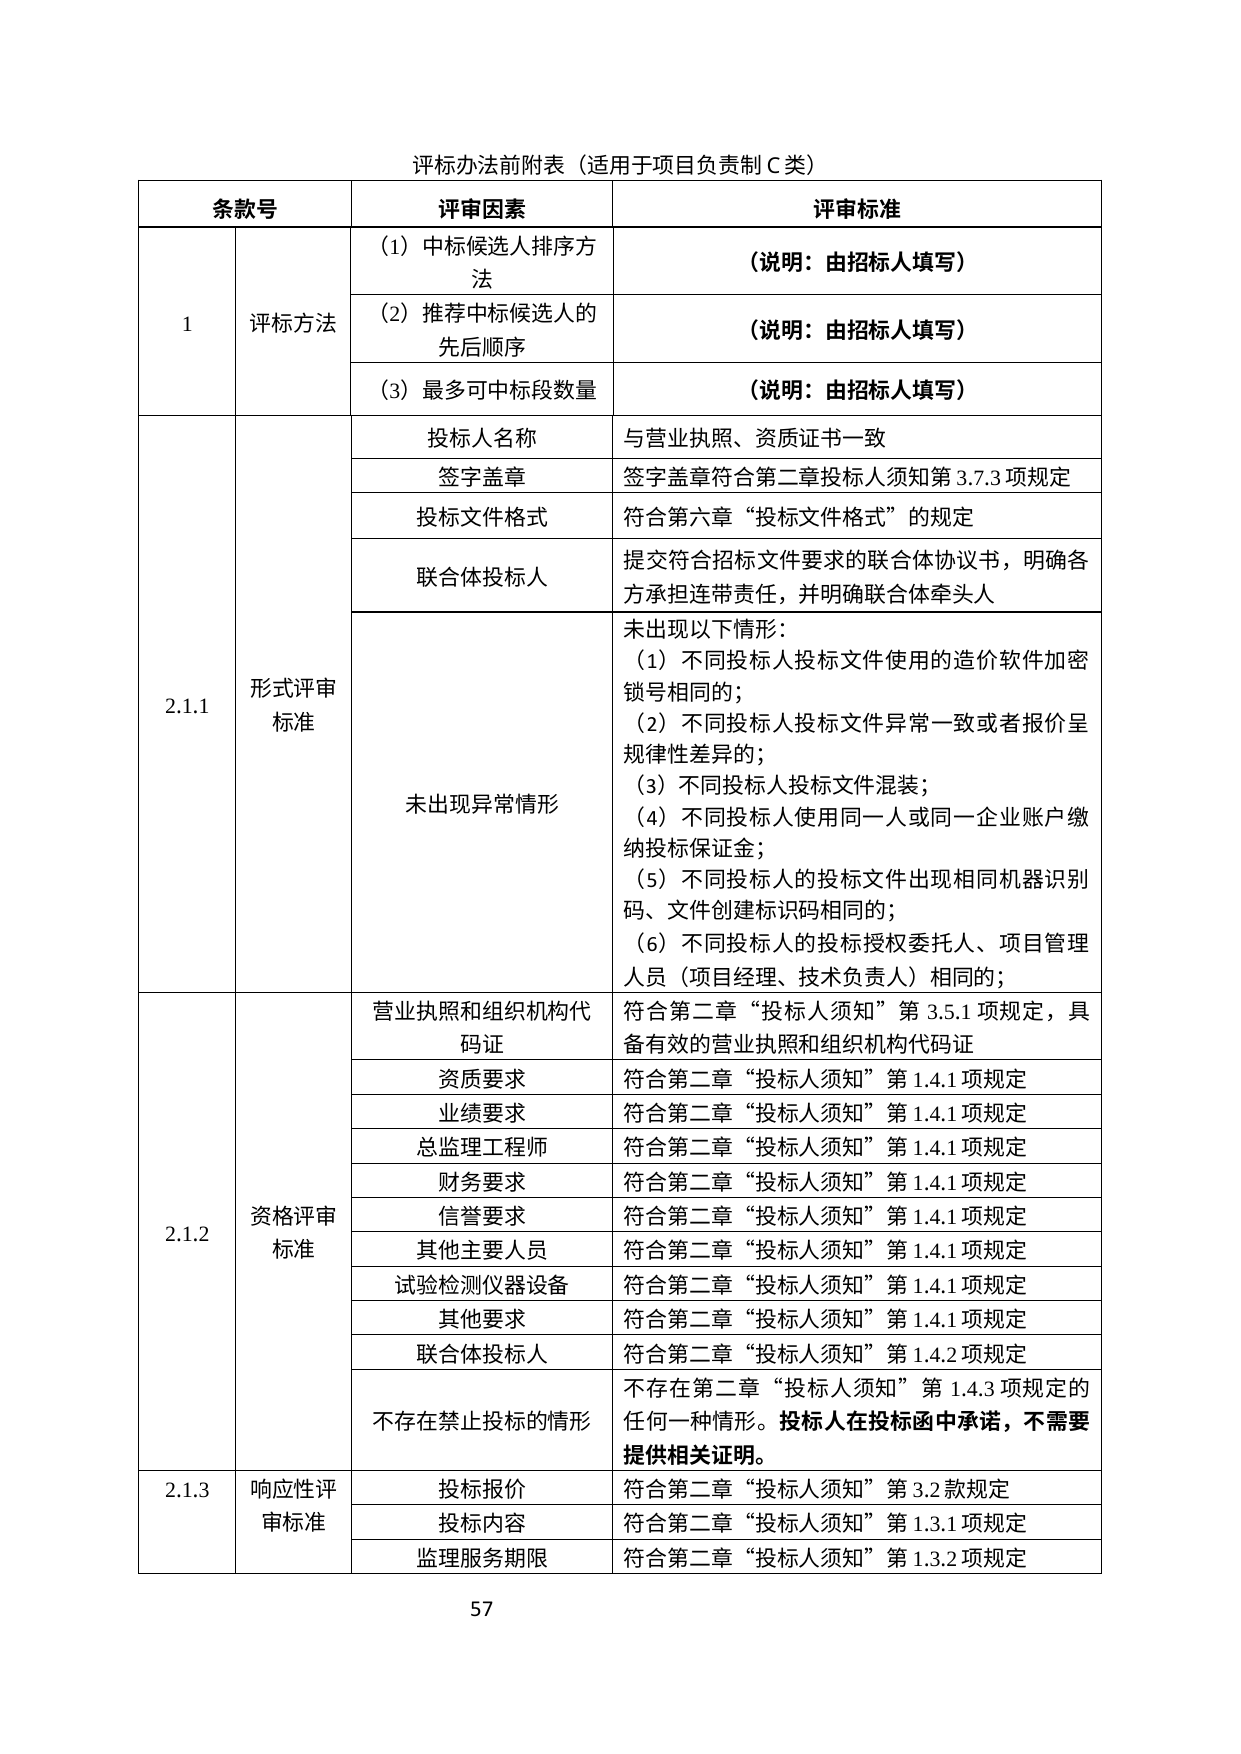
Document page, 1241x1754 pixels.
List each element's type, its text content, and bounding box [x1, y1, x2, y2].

table_cell 监理服务期限 [352, 1540, 612, 1573]
table_cell 形式评审标准 [236, 416, 351, 992]
table_cell （说明：由招标人填写） [614, 363, 1101, 414]
table_cell 符合第六章“投标文件格式”的规定 [613, 493, 1101, 538]
table_cell 符合第二章“投标人须知”第1.4.1项规定 [613, 1267, 1101, 1300]
table_cell 总监理工程师 [352, 1129, 612, 1162]
table_cell 其他主要人员 [352, 1232, 612, 1266]
table_cell 签字盖章 [352, 459, 612, 492]
table_cell 符合第二章“投标人须知”第1.3.2项规定 [613, 1540, 1101, 1573]
table_cell 联合体投标人 [352, 539, 612, 611]
table_cell 资格评审标准 [236, 993, 351, 1470]
table_cell 符合第二章“投标人须知”第1.4.1项规定 [613, 1095, 1101, 1128]
table_cell （3）最多可中标段数量 [351, 363, 613, 414]
table_header 评审因素 [352, 181, 612, 226]
table_cell 财务要求 [352, 1164, 612, 1197]
table_cell 不存在第二章“投标人须知”第1.4.3项规定的任何一种情形。投标人在投标函中承诺，不需要提供相关证明。 [613, 1370, 1101, 1470]
table_cell 投标内容 [352, 1505, 612, 1538]
table_cell 其他要求 [352, 1301, 612, 1334]
table_cell 符合第二章“投标人须知”第1.3.1项规定 [613, 1505, 1101, 1538]
table_cell 签字盖章符合第二章投标人须知第3.7.3项规定 [613, 459, 1101, 492]
table_cell 未出现以下情形： （1）不同投标人投标文件使用的造价软件加密锁号相同的； （2）不同投标人投标文件异常一致或者报价呈规律性差异的； （3）不同投标人投标文件混装； （4）不同投标人使用同一人或同一企业账户缴纳投标保证金； （5）不同投标人的投标文件出现相同机器识别码、文件创建标识码相同的； （6）不同投标人的投标授权委托人、项目管理人员（项目经理、技术负责人）相同的； [613, 613, 1101, 992]
table_cell 1 [139, 228, 235, 414]
table_cell 符合第二章“投标人须知”第1.4.1项规定 [613, 1164, 1101, 1197]
table_cell 2.1.3 [139, 1471, 235, 1573]
subtitle 评标办法前附表（适用于项目负责制C类） [148, 148, 1092, 179]
table_cell 2.1.2 [139, 993, 235, 1470]
table_cell 提交符合招标文件要求的联合体协议书，明确各方承担连带责任，并明确联合体牵头人 [613, 539, 1101, 611]
table_cell 2.1.1 [139, 416, 235, 992]
table_cell 不存在禁止投标的情形 [352, 1370, 612, 1470]
table_cell 符合第二章“投标人须知”第3.2款规定 [613, 1471, 1101, 1504]
table_cell 符合第二章“投标人须知”第1.4.1项规定 [613, 1129, 1101, 1162]
table_cell 试验检测仪器设备 [352, 1267, 612, 1300]
table_cell 符合第二章“投标人须知”第1.4.1项规定 [613, 1301, 1101, 1334]
table_cell 符合第二章“投标人须知”第1.4.1项规定 [613, 1198, 1101, 1231]
table_cell 投标文件格式 [352, 493, 612, 538]
table_cell （说明：由招标人填写） [614, 295, 1101, 362]
table_cell 联合体投标人 [352, 1335, 612, 1369]
table_cell 与营业执照、资质证书一致 [613, 416, 1101, 458]
table_cell （1）中标候选人排序方法 [351, 228, 613, 294]
table_cell 评标方法 [236, 228, 350, 414]
table_cell （说明：由招标人填写） [614, 228, 1101, 294]
table_cell 响应性评审标准 [236, 1471, 351, 1573]
table_cell 营业执照和组织机构代码证 [352, 993, 612, 1059]
table_cell 符合第二章“投标人须知”第1.4.2项规定 [613, 1335, 1101, 1369]
table_cell 符合第二章“投标人须知”第1.4.1项规定 [613, 1060, 1101, 1094]
table_cell 符合第二章“投标人须知”第3.5.1项规定，具备有效的营业执照和组织机构代码证 [613, 993, 1101, 1059]
table_cell 投标人名称 [352, 416, 612, 458]
table_cell 符合第二章“投标人须知”第1.4.1项规定 [613, 1232, 1101, 1266]
table_header 条款号 [139, 181, 351, 226]
table_cell 资质要求 [352, 1060, 612, 1094]
table_header 评审标准 [613, 181, 1101, 226]
table_cell 业绩要求 [352, 1095, 612, 1128]
table_cell 未出现异常情形 [352, 613, 612, 992]
table_cell （2）推荐中标候选人的先后顺序 [351, 295, 613, 362]
table_cell 投标报价 [352, 1471, 612, 1504]
table_cell 信誉要求 [352, 1198, 612, 1231]
